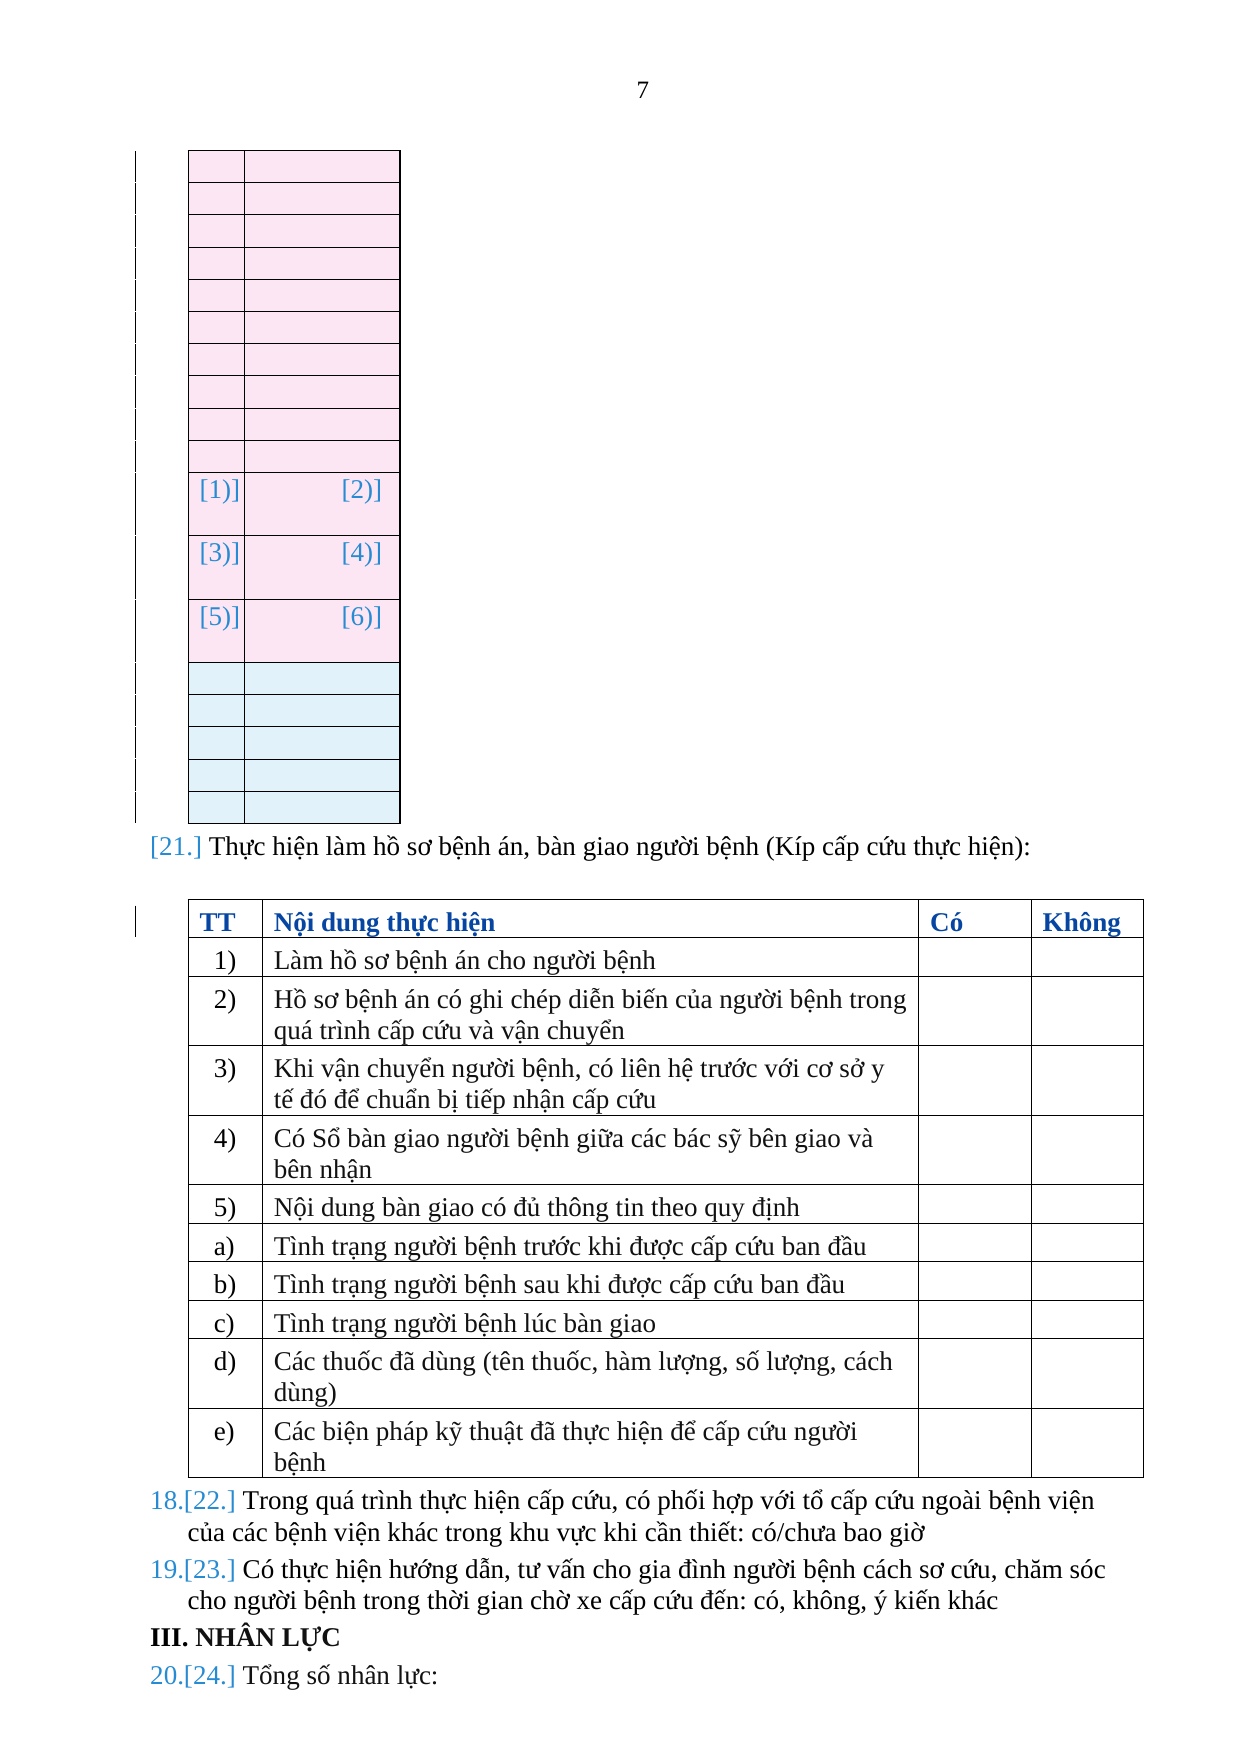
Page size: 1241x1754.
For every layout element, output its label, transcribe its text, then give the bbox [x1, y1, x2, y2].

table_cell [919, 977, 1031, 1045]
table_cell [1032, 1409, 1143, 1477]
table_cell [189, 1339, 262, 1408]
table_cell [919, 1262, 1031, 1299]
table_cell [1032, 1301, 1143, 1338]
table_cell [919, 1116, 1031, 1184]
table_cell [189, 1262, 262, 1299]
table_cell [1032, 1185, 1143, 1223]
table_cell Làm hồ sơ bệnh án cho người bệnh [263, 938, 918, 976]
table_header Không [1032, 900, 1143, 937]
table_cell Tình trạng người bệnh sau khi được cấp cứu ban đầu [263, 1262, 918, 1299]
table_cell Các biện pháp kỹ thuật đã thực hiện để cấp cứu người bệnh [263, 1409, 918, 1477]
table_cell [189, 1185, 262, 1223]
table_cell Tình trạng người bệnh lúc bàn giao [263, 1301, 918, 1338]
list Thực hiện làm hồ sơ bệnh án, bàn giao người bệnh (Kíp cấp cứu thực hiện): [150, 830, 1135, 861]
table_cell [1032, 1262, 1143, 1299]
table_cell [1032, 938, 1143, 976]
table_cell Hồ sơ bệnh án có ghi chép diễn biến của ngư­ời bệnh trong quá trình cấp cứu và vận chuyển [263, 977, 918, 1045]
table_cell Tình trạng người bệnh trước khi được cấp cứu ban đầu [263, 1224, 918, 1261]
table_cell [189, 977, 262, 1045]
table_cell [919, 1046, 1031, 1115]
table_cell [189, 1046, 262, 1115]
text III. NHÂN LỰC [150, 1622, 1135, 1653]
table_cell [189, 1116, 262, 1184]
table_cell Các thuốc đã dùng (tên thuốc, hàm lượng, số lượng, cách dùng) [263, 1339, 918, 1408]
table_cell [919, 1185, 1031, 1223]
list Có thực hiện hướng dẫn, tư vấn cho gia đình người bệnh cách sơ cứu, chăm sóc cho người bệnh trong thời gian chờ xe cấp cứu đến: có, không, ý kiến khác [150, 1553, 1135, 1615]
table_cell [189, 938, 262, 976]
list Tổng số nhân lực: [150, 1659, 1135, 1690]
table_cell [1032, 1224, 1143, 1261]
list Trong quá trình thực hiện cấp cứu, có phối hợp với tổ cấp cứu ngoài bệnh viện của các bệnh viện khác trong khu vực khi cần thiết: có/chưa bao giờ [150, 1484, 1135, 1547]
table_cell [189, 1301, 262, 1338]
table_cell [1032, 1116, 1143, 1184]
table_cell [919, 938, 1031, 976]
table_cell [1032, 977, 1143, 1045]
table_header Có [919, 900, 1031, 937]
table_cell [919, 1224, 1031, 1261]
table_cell [919, 1339, 1031, 1408]
table_cell [189, 1409, 262, 1477]
table_header Nội dung thực hiện [263, 900, 918, 937]
table_header TT [189, 900, 262, 937]
table_cell Khi vận chuyển người bệnh, có liên hệ trước với cơ sở y tế đó để chuẩn bị tiếp nhận cấp cứu [263, 1046, 918, 1115]
table_cell [1032, 1339, 1143, 1408]
table_cell [919, 1409, 1031, 1477]
table_cell Nội dung bàn giao có đủ thông tin theo quy định [263, 1185, 918, 1223]
table_cell [919, 1301, 1031, 1338]
table_cell [1032, 1046, 1143, 1115]
table_cell Có Sổ bàn giao người bệnh giữa các bác sỹ bên giao và bên nhận [263, 1116, 918, 1184]
table_cell [189, 1224, 262, 1261]
